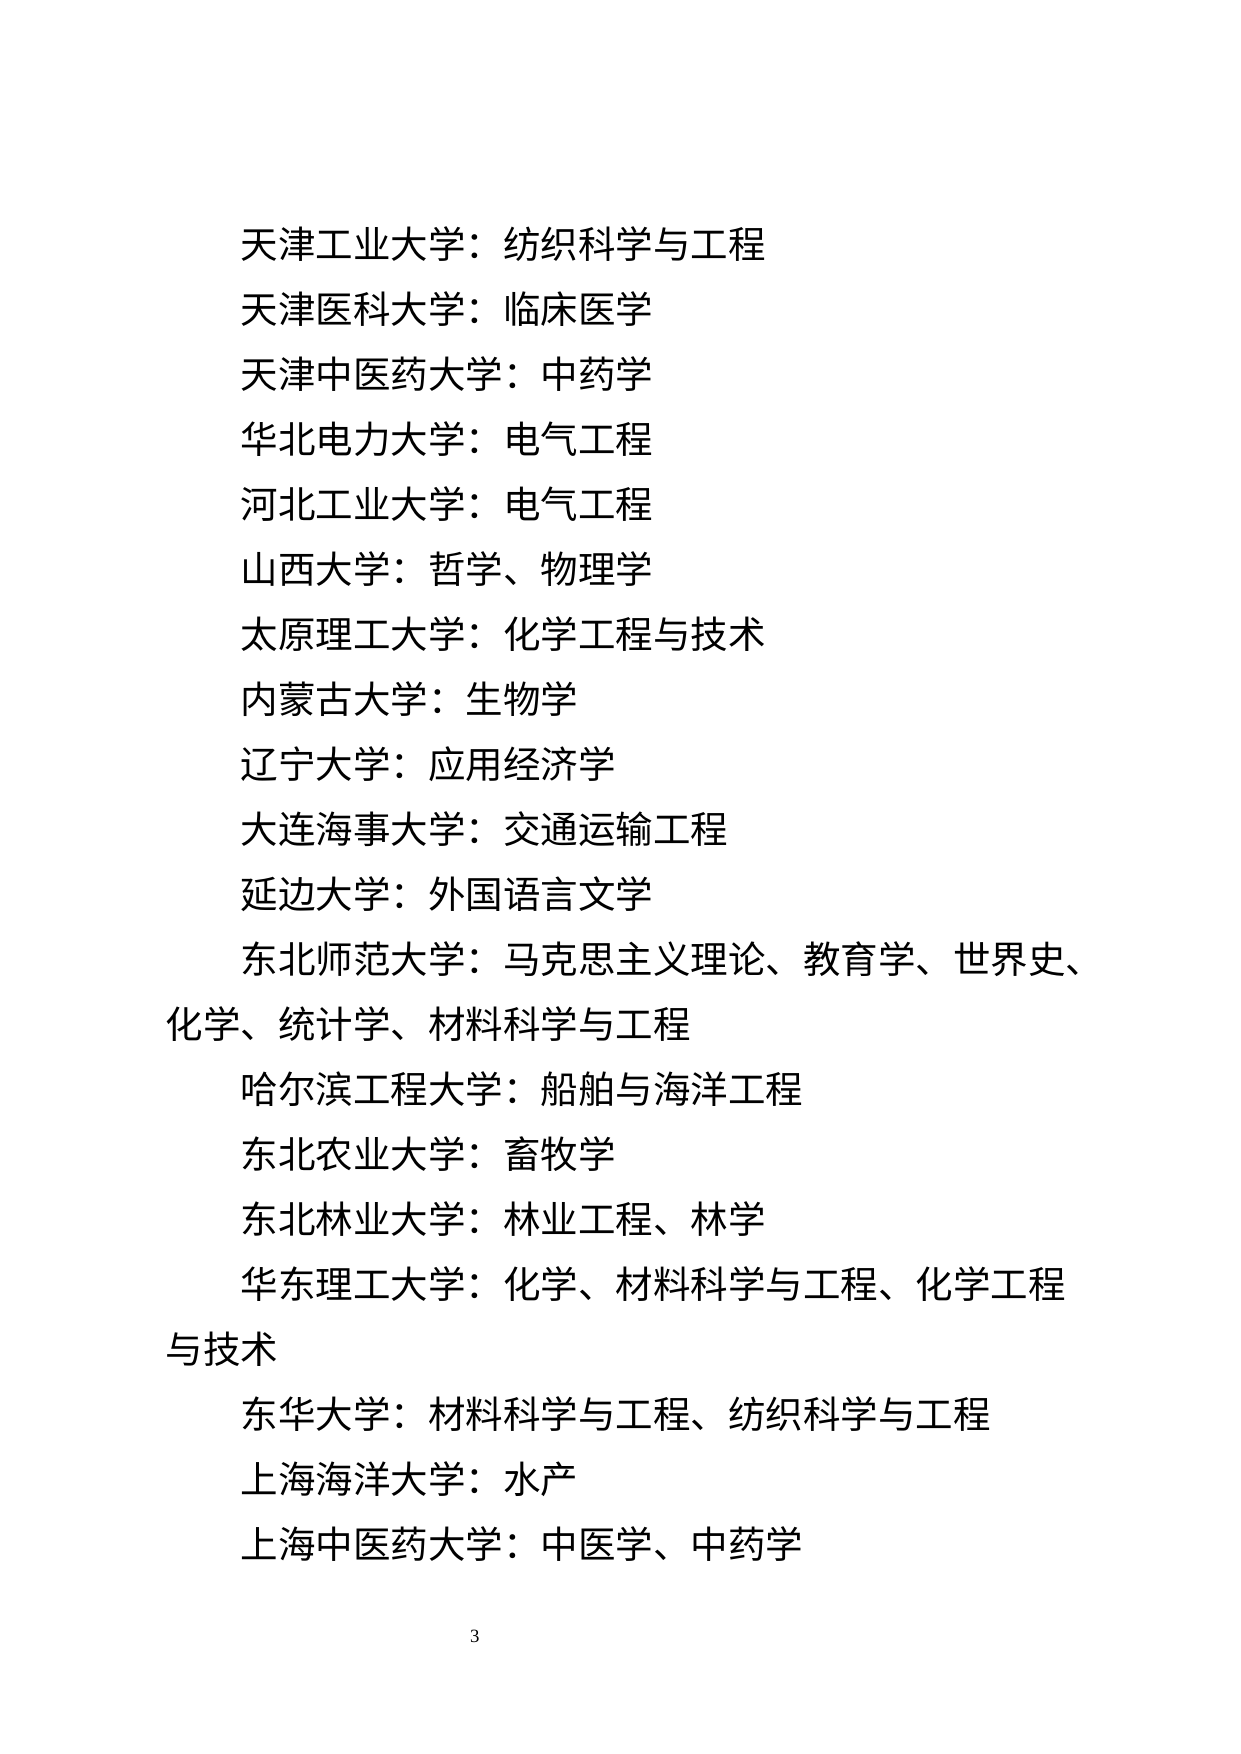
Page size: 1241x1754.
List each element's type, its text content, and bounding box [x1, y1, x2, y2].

text 上海海洋大学：水产 [165, 1444, 1075, 1509]
text 东华大学：材料科学与工程、纺织科学与工程 [165, 1379, 1075, 1444]
text 山西大学：哲学、物理学 [165, 534, 1075, 599]
text 上海中医药大学：中医学、中药学 [165, 1509, 1075, 1574]
text 大连海事大学：交通运输工程 [165, 794, 1075, 859]
text 东北师范大学：马克思主义理论、教育学、世界史、化学、统计学、材料科学与工程 [165, 924, 1075, 1054]
text 河北工业大学：电气工程 [165, 469, 1075, 534]
text 天津工业大学：纺织科学与工程 [165, 209, 1075, 274]
text 天津医科大学：临床医学 [165, 274, 1075, 339]
text 太原理工大学：化学工程与技术 [165, 599, 1075, 664]
text 延边大学：外国语言文学 [165, 859, 1075, 924]
text 辽宁大学：应用经济学 [165, 729, 1075, 794]
text 天津中医药大学：中药学 [165, 339, 1075, 404]
text 内蒙古大学：生物学 [165, 664, 1075, 729]
text 华东理工大学：化学、材料科学与工程、化学工程与技术 [165, 1249, 1075, 1379]
text 哈尔滨工程大学：船舶与海洋工程 [165, 1054, 1075, 1119]
text 华北电力大学：电气工程 [165, 404, 1075, 469]
text 东北林业大学：林业工程、林学 [165, 1184, 1075, 1249]
text 东北农业大学：畜牧学 [165, 1119, 1075, 1184]
